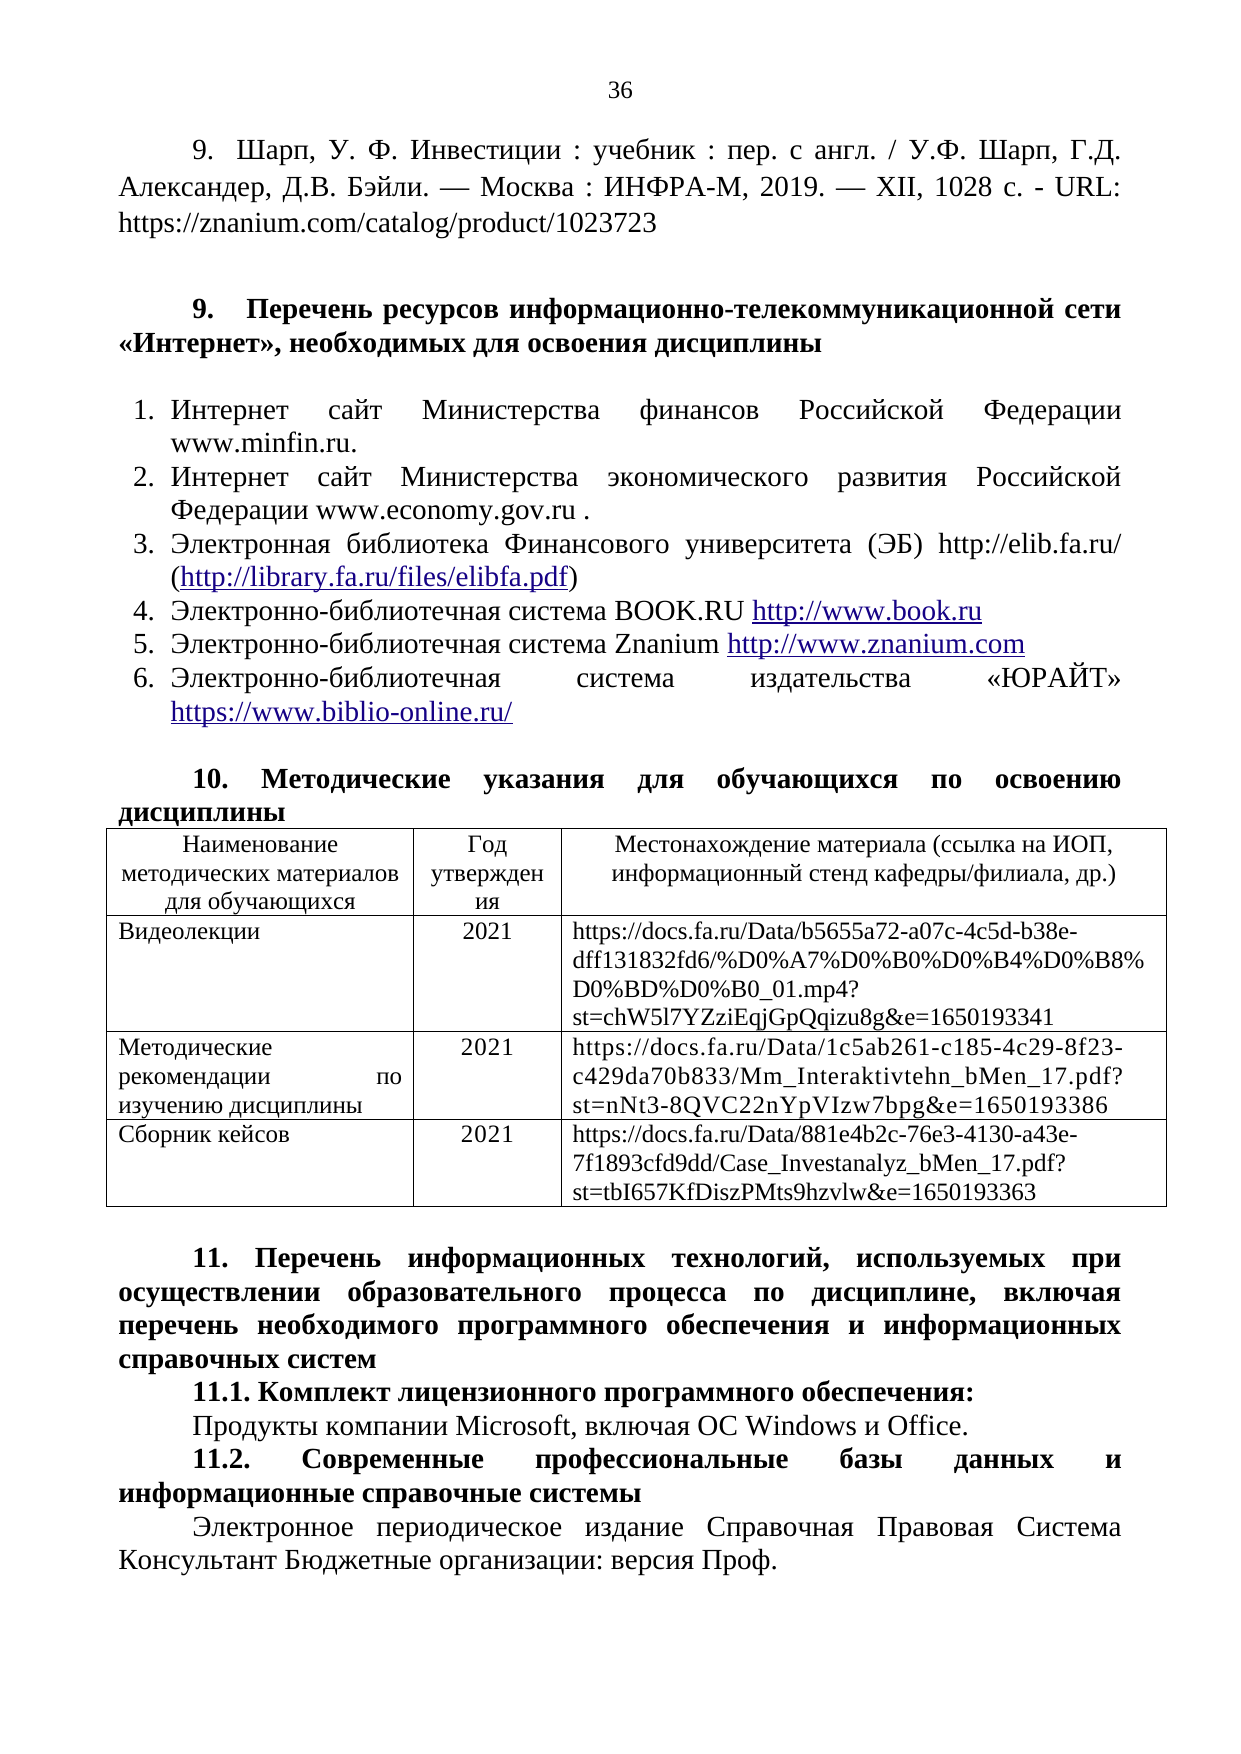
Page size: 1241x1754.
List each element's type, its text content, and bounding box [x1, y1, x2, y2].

text 11. Перечень информационных технологий, используемых при осуществлении образовательного процесса по дисциплине, включая перечень необходимого программного обеспечения и информационных справочных систем [118, 1240, 1122, 1374]
text 9. Перечень ресурсов информационно-телекоммуникационной сети «Интернет», необходимых для освоения дисциплины [118, 291, 1122, 358]
table_cell 2021 [414, 916, 561, 1031]
list Электронная библиотека Финансового университета (ЭБ) http://elib.fa.ru/ (http://library.fa.ru/files/elibfa.pdf) [133, 526, 1122, 593]
list Интернет сайт Министерства финансов Российской Федерации www.minfin.ru. [133, 392, 1122, 459]
text Электронное периодическое издание Справочная Правовая Система Консультант Бюджетные организации: версия Проф. [118, 1509, 1122, 1576]
table_cell 2021 [414, 1120, 561, 1206]
table_header Местонахождение материала (ссылка на ИОП, информационный стенд кафедры/филиала, др.) [562, 829, 1166, 915]
table_cell 2021 [414, 1032, 561, 1118]
table_cell https://docs.fa.ru/Data/881e4b2c-76e3-4130-a43e-7f1893cfd9dd/Case_Investanalyz_bMen_17.pdf?st=tbI657KfDiszPMts9hzvlw&e=1650193363 [562, 1120, 1166, 1206]
list Электронно-библиотечная система BOOK.RU http://www.book.ru [133, 593, 1122, 627]
text 11.2. Современные профессиональные базы данных и информационные справочные системы [118, 1442, 1122, 1509]
text 11.1. Комплект лицензионного программного обеспечения: [118, 1374, 1122, 1408]
text Продукты компании Microsoft, включая ОС Windows и Office. [118, 1408, 1122, 1442]
list Шарп, У. Ф. Инвестиции : учебник : пер. с англ. / У.Ф. Шарп, Г.Д. Александер, Д.В. Бэйли. — Москва : ИНФРА-М, 2019. — XII, 1028 с. - URL: https://znanium.com/catalog/product/1023723 [118, 132, 1122, 238]
table_header Год утверждения [414, 829, 561, 915]
table_cell Видеолекции [107, 916, 413, 1031]
table_cell Сборник кейсов [107, 1120, 413, 1206]
list Интернет сайт Министерства экономического развития Российской Федерации www.economy.gov.ru . [133, 459, 1122, 526]
table_cell Методические рекомендации по изучению дисциплины [107, 1032, 413, 1118]
table_cell https://docs.fa.ru/Data/b5655a72-a07c-4c5d-b38e-dff131832fd6/%D0%A7%D0%B0%D0%B4%D0%B8%D0%BD%D0%B0_01.mp4?st=chW5l7YZziEqjGpQqizu8g&e=1650193341 [562, 916, 1166, 1031]
text 10. Методические указания для обучающихся по освоению дисциплины [118, 761, 1122, 828]
table_cell https://docs.fa.ru/Data/1c5ab261-c185-4c29-8f23-c429da70b833/Mm_Interaktivtehn_bMen_17.pdf?st=nNt3-8QVC22nYpVIzw7bpg&e=1650193386 [562, 1032, 1166, 1118]
table_header Наименование методических материалов для обучающихся [107, 829, 413, 915]
list Электронно-библиотечная система Znanium http://www.znanium.com [133, 627, 1122, 660]
list Электронно-библиотечная система издательства «ЮРАЙТ» https://www.biblio-online.ru/ [133, 660, 1122, 727]
